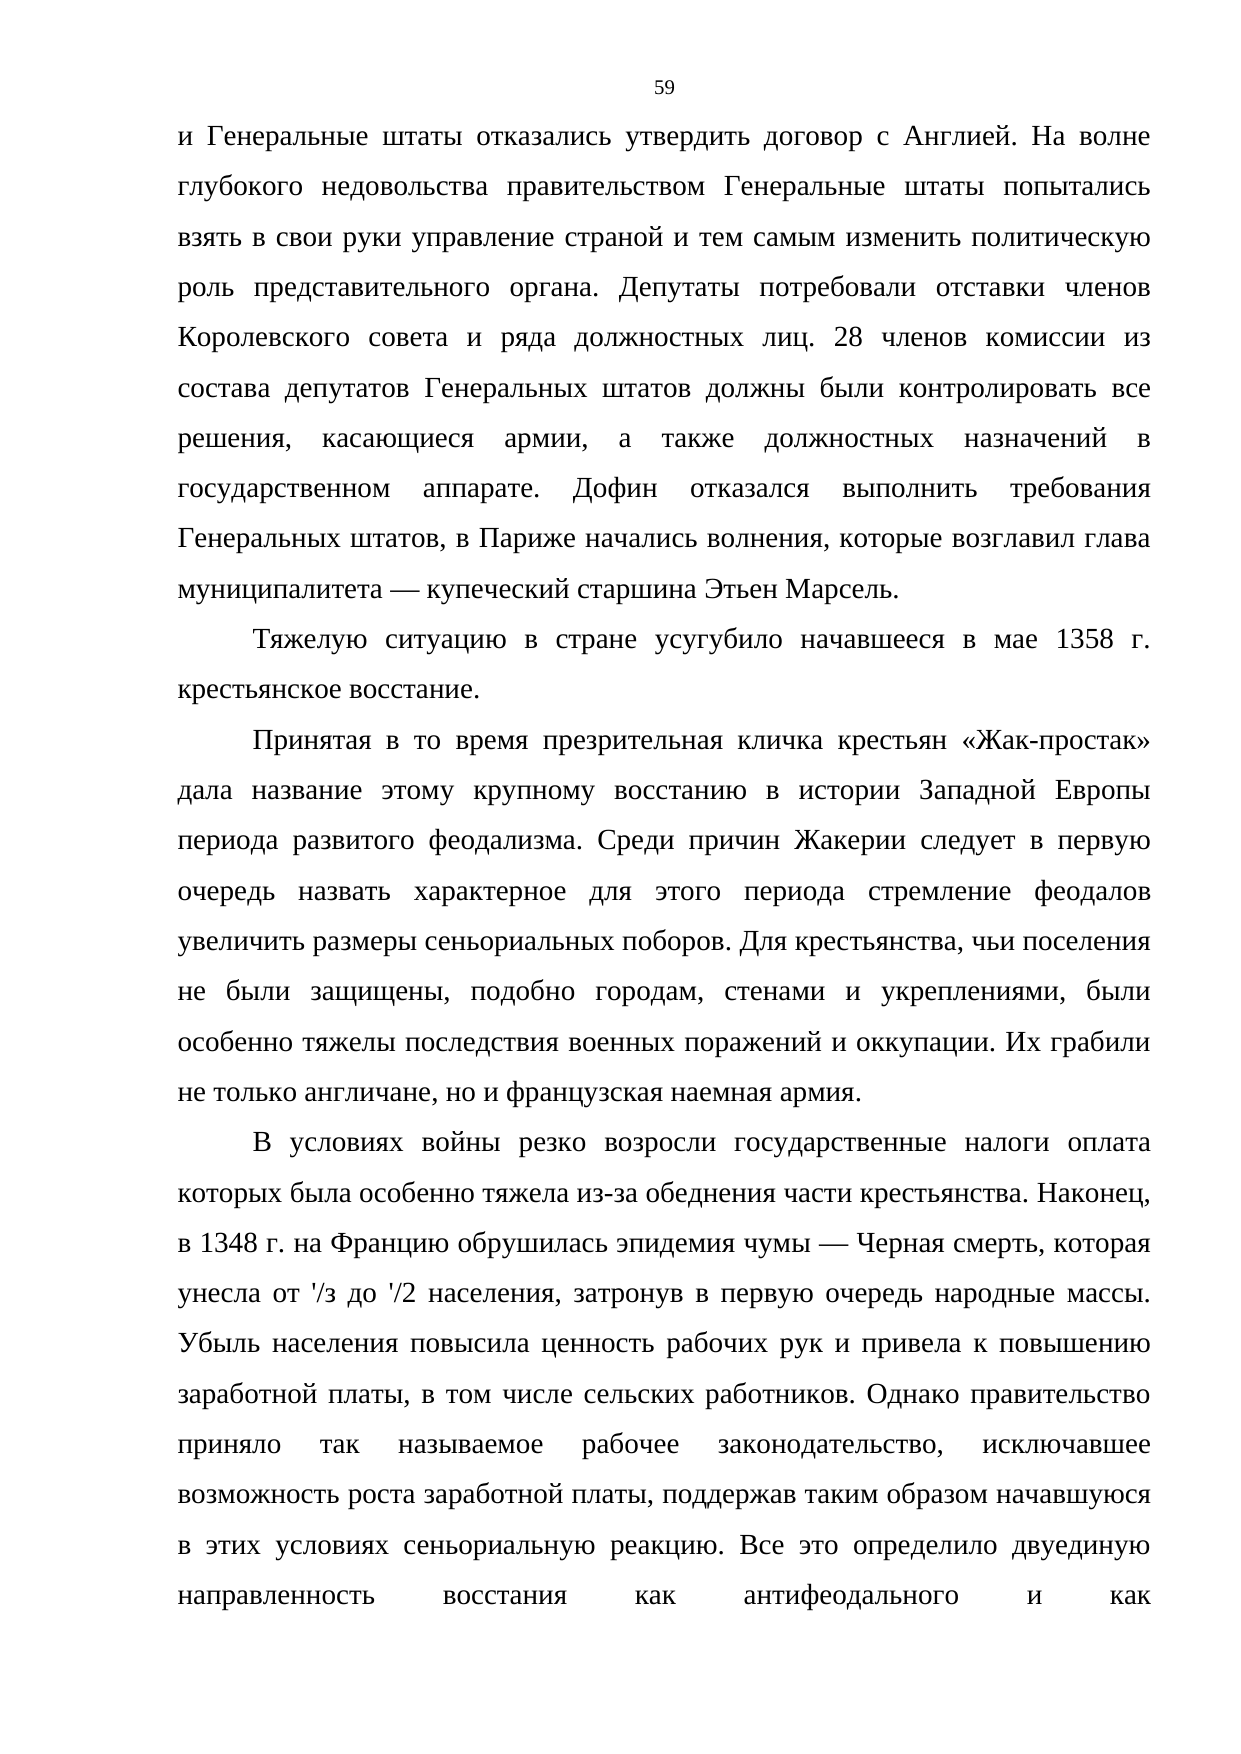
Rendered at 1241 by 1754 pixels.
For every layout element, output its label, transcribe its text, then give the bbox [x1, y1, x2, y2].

text Принятая в то время презрительная кличка крестьян «Жак-простак» дала название этому крупному восстанию в истории Западной Европы периода развитого феодализма. Среди причин Жакерии следует в первую очередь назвать характерное для этого периода стремление феодалов увеличить размеры сеньориальных поборов. Для крестьянства, чьи поселения не были защищены, подобно городам, стенами и укреплениями, были особенно тяжелы последствия военных поражений и оккупации. Их грабили не только англичане, но и французская наемная армия. [177, 722, 1152, 1108]
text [177, 118, 1152, 604]
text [177, 1124, 1152, 1611]
text Тяжелую ситуацию в стране усугубило начавшееся в мае . крестьянское восстание. [177, 621, 1152, 705]
